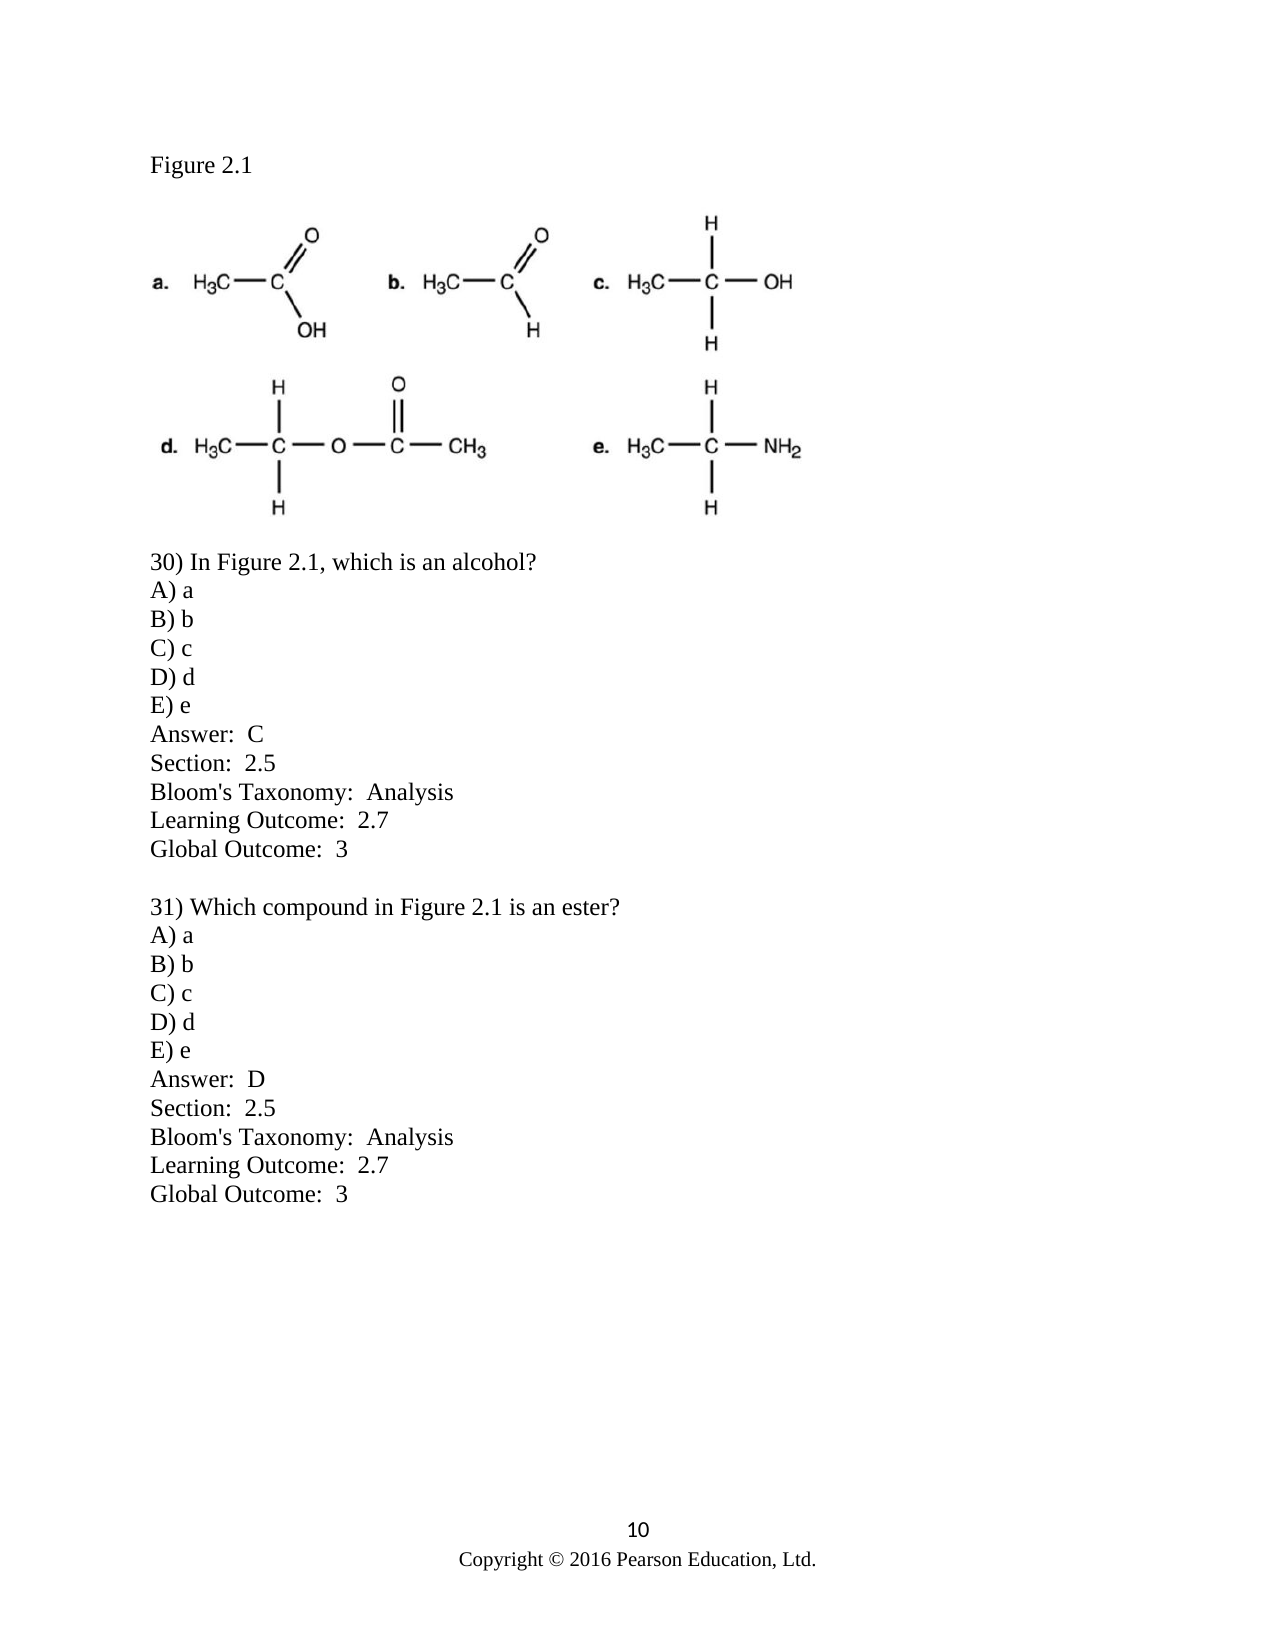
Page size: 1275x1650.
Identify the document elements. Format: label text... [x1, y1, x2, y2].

text Bloom's Taxonomy: Analysis [150, 1122, 1125, 1150]
text Section: 2.5 [150, 748, 1125, 777]
text Global Outcome: 3 [150, 834, 1125, 863]
picture [150, 207, 803, 518]
text Figure 2.1 [150, 150, 1125, 179]
text Section: 2.5 [150, 1093, 1125, 1122]
text E) e [150, 1035, 1125, 1064]
text 31) Which compound in Figure 2.1 is an ester? [150, 892, 1125, 920]
text Answer: C [150, 719, 1125, 748]
text Global Outcome: 3 [150, 1179, 1125, 1208]
text Learning Outcome: 2.7 [150, 805, 1125, 834]
text B) b [150, 949, 1125, 978]
text D) d [150, 1007, 1125, 1035]
text B) b [150, 604, 1125, 633]
text Learning Outcome: 2.7 [150, 1150, 1125, 1179]
text D) d [150, 662, 1125, 690]
text E) e [150, 690, 1125, 719]
text A) a [150, 575, 1125, 604]
text A) a [150, 920, 1125, 949]
text C) c [150, 633, 1125, 662]
text 30) In Figure 2.1, which is an alcohol? [150, 547, 1125, 575]
text C) c [150, 978, 1125, 1007]
text Bloom's Taxonomy: Analysis [150, 777, 1125, 805]
text Answer: D [150, 1064, 1125, 1093]
